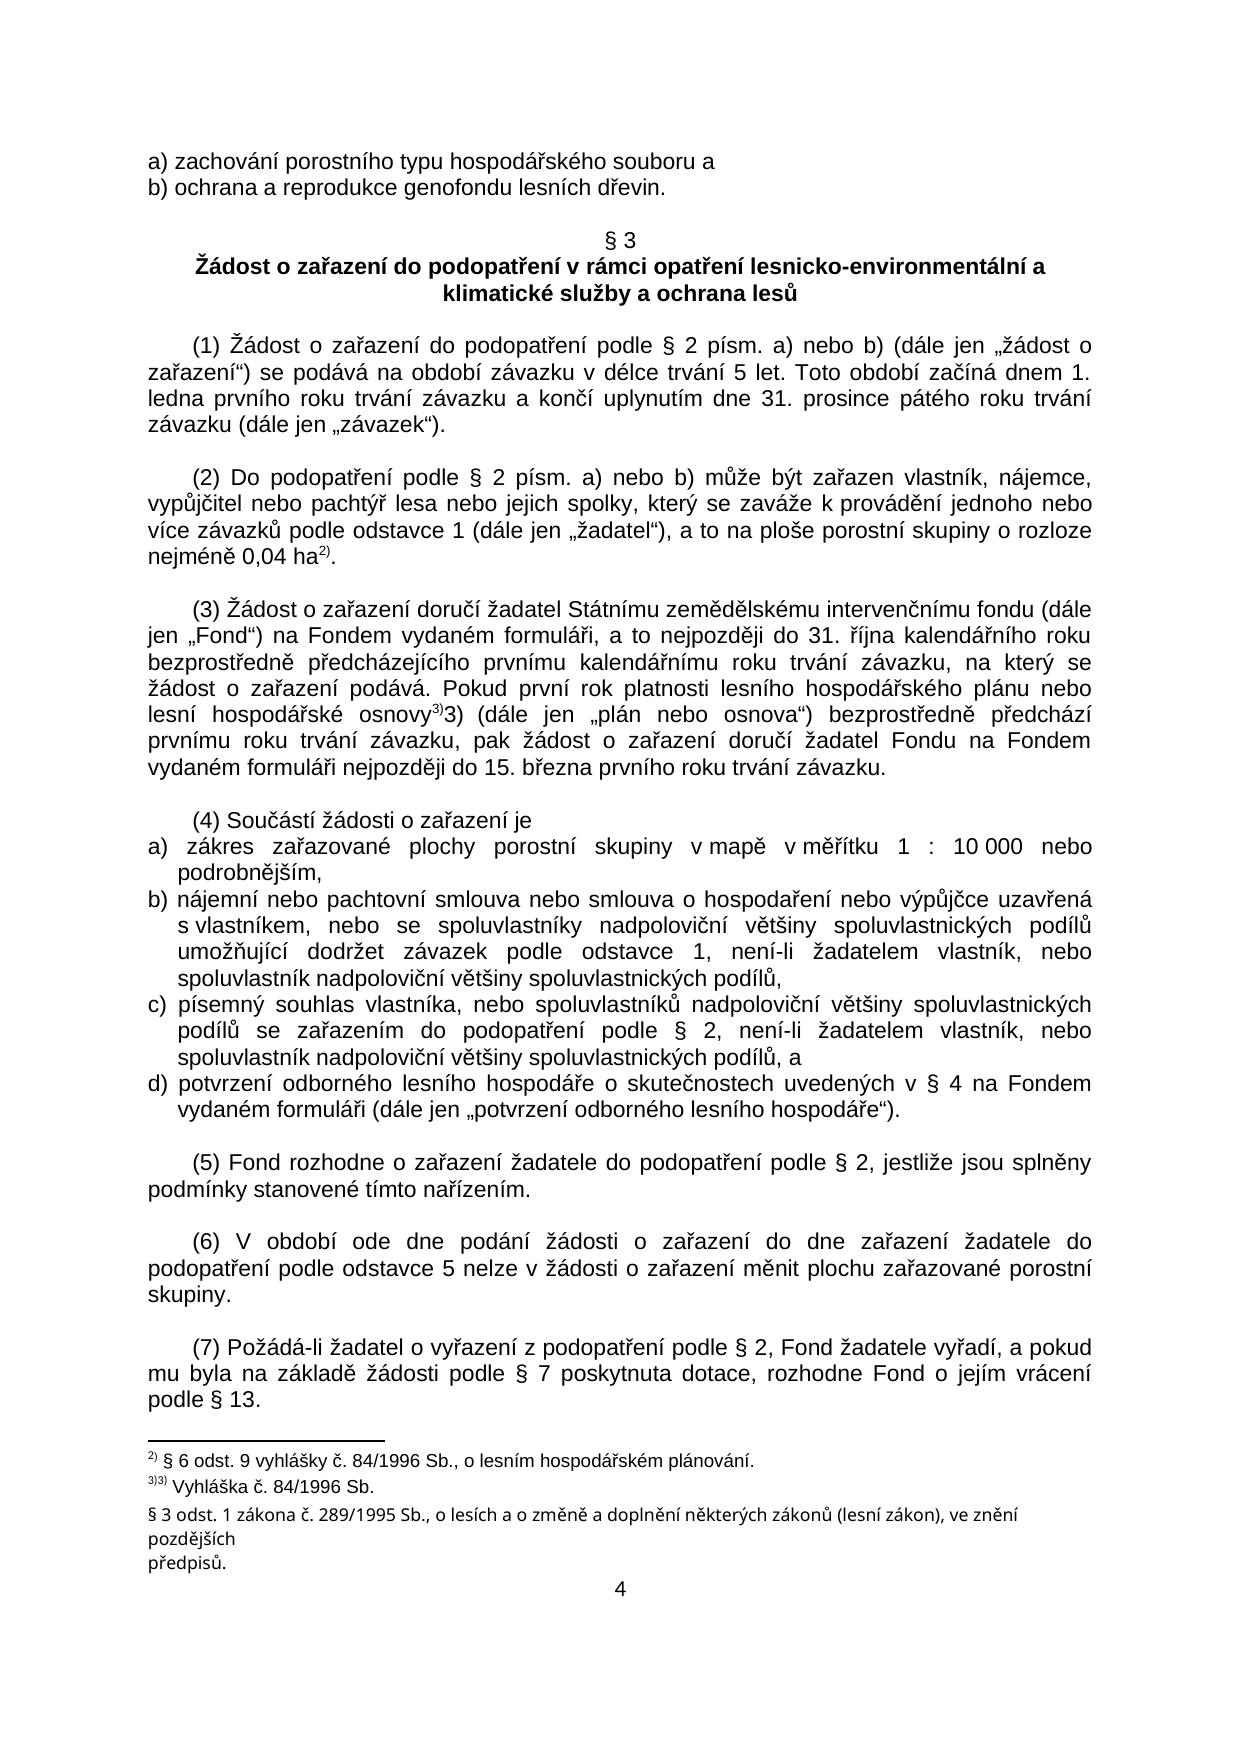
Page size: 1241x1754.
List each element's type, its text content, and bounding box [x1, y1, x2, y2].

text (7) Požádá-li žadatel o vyřazení z podopatření podle § 2, Fond žadatele vyřadí, a pokud mu byla na základě žádosti podle § 7 poskytnuta dotace, rozhodne Fond o jejím vrácení podle § 13. [148, 1334, 1092, 1413]
text § 3 [148, 227, 1092, 253]
text Žádost o zařazení do podopatření v rámci opatření lesnicko-environmentální a klimatické služby a ochrana lesů [148, 253, 1092, 306]
text (4) Součástí žádosti o zařazení je [148, 807, 1092, 833]
text a) zákres zařazované plochy porostní skupiny v mapě v měřítku 1 : 10 000 nebo podrobnějším, [148, 833, 1092, 886]
text a) zachování porostního typu hospodářského souboru a [148, 148, 1092, 174]
text (5) Fond rozhodne o zařazení žadatele do podopatření podle § 2, jestliže jsou splněny podmínky stanovené tímto nařízením. [148, 1149, 1092, 1202]
text (3) Žádost o zařazení doručí žadatel Státnímu zemědělskému intervenčnímu fondu (dále jen „Fond“) na Fondem vydaném formuláři, a to nejpozději do 31. října kalendářního roku bezprostředně předcházejícího prvnímu kalendářnímu roku trvání závazku, na který se žádost o zařazení podává. Pokud první rok platnosti lesního hospodářského plánu nebo lesní hospodářské osnovy3) (dále jen „plán nebo osnova“) bezprostředně předchází prvnímu roku trvání závazku, pak žádost o zařazení doručí žadatel Fondu na Fondem vydaném formuláři nejpozději do 15. března prvního roku trvání závazku. [148, 596, 1092, 780]
text c) písemný souhlas vlastníka, nebo spoluvlastníků nadpoloviční většiny spoluvlastnických podílů se zařazením do podopatření podle § 2, není-li žadatelem vlastník, nebo spoluvlastník nadpoloviční většiny spoluvlastnických podílů, a [148, 991, 1092, 1070]
text (1) Žádost o zařazení do podopatření podle § 2 písm. a) nebo b) (dále jen „žádost o zařazení“) se podává na období závazku v délce trvání 5 let. Toto období začíná dnem 1. ledna prvního roku trvání závazku a končí uplynutím dne 31. prosince pátého roku trvání závazku (dále jen „závazek“). [148, 332, 1092, 438]
text b) ochrana a reprodukce genofondu lesních dřevin. [148, 174, 1092, 200]
text (6) V období ode dne podání žádosti o zařazení do dne zařazení žadatele do podopatření podle odstavce 5 nelze v žádosti o zařazení měnit plochu zařazované porostní skupiny. [148, 1228, 1092, 1307]
text b) nájemní nebo pachtovní smlouva nebo smlouva o hospodaření nebo výpůjčce uzavřená s vlastníkem, nebo se spoluvlastníky nadpoloviční většiny spoluvlastnických podílů umožňující dodržet závazek podle odstavce 1, není-li žadatelem vlastník, nebo spoluvlastník nadpoloviční většiny spoluvlastnických podílů, [148, 886, 1092, 991]
text (2) Do podopatření podle § 2 písm. a) nebo b) může být zařazen vlastník, nájemce, vypůjčitel nebo pachtýř lesa nebo jejich spolky, který se zaváže k provádění jednoho nebo více závazků podle odstavce 1 (dále jen „žadatel“), a to na ploše porostní skupiny o rozloze nejméně 0,04 ha). [148, 464, 1092, 569]
text d) potvrzení odborného lesního hospodáře o skutečnostech uvedených v § 4 na Fondem vydaném formuláři (dále jen „potvrzení odborného lesního hospodáře“). [148, 1070, 1092, 1123]
